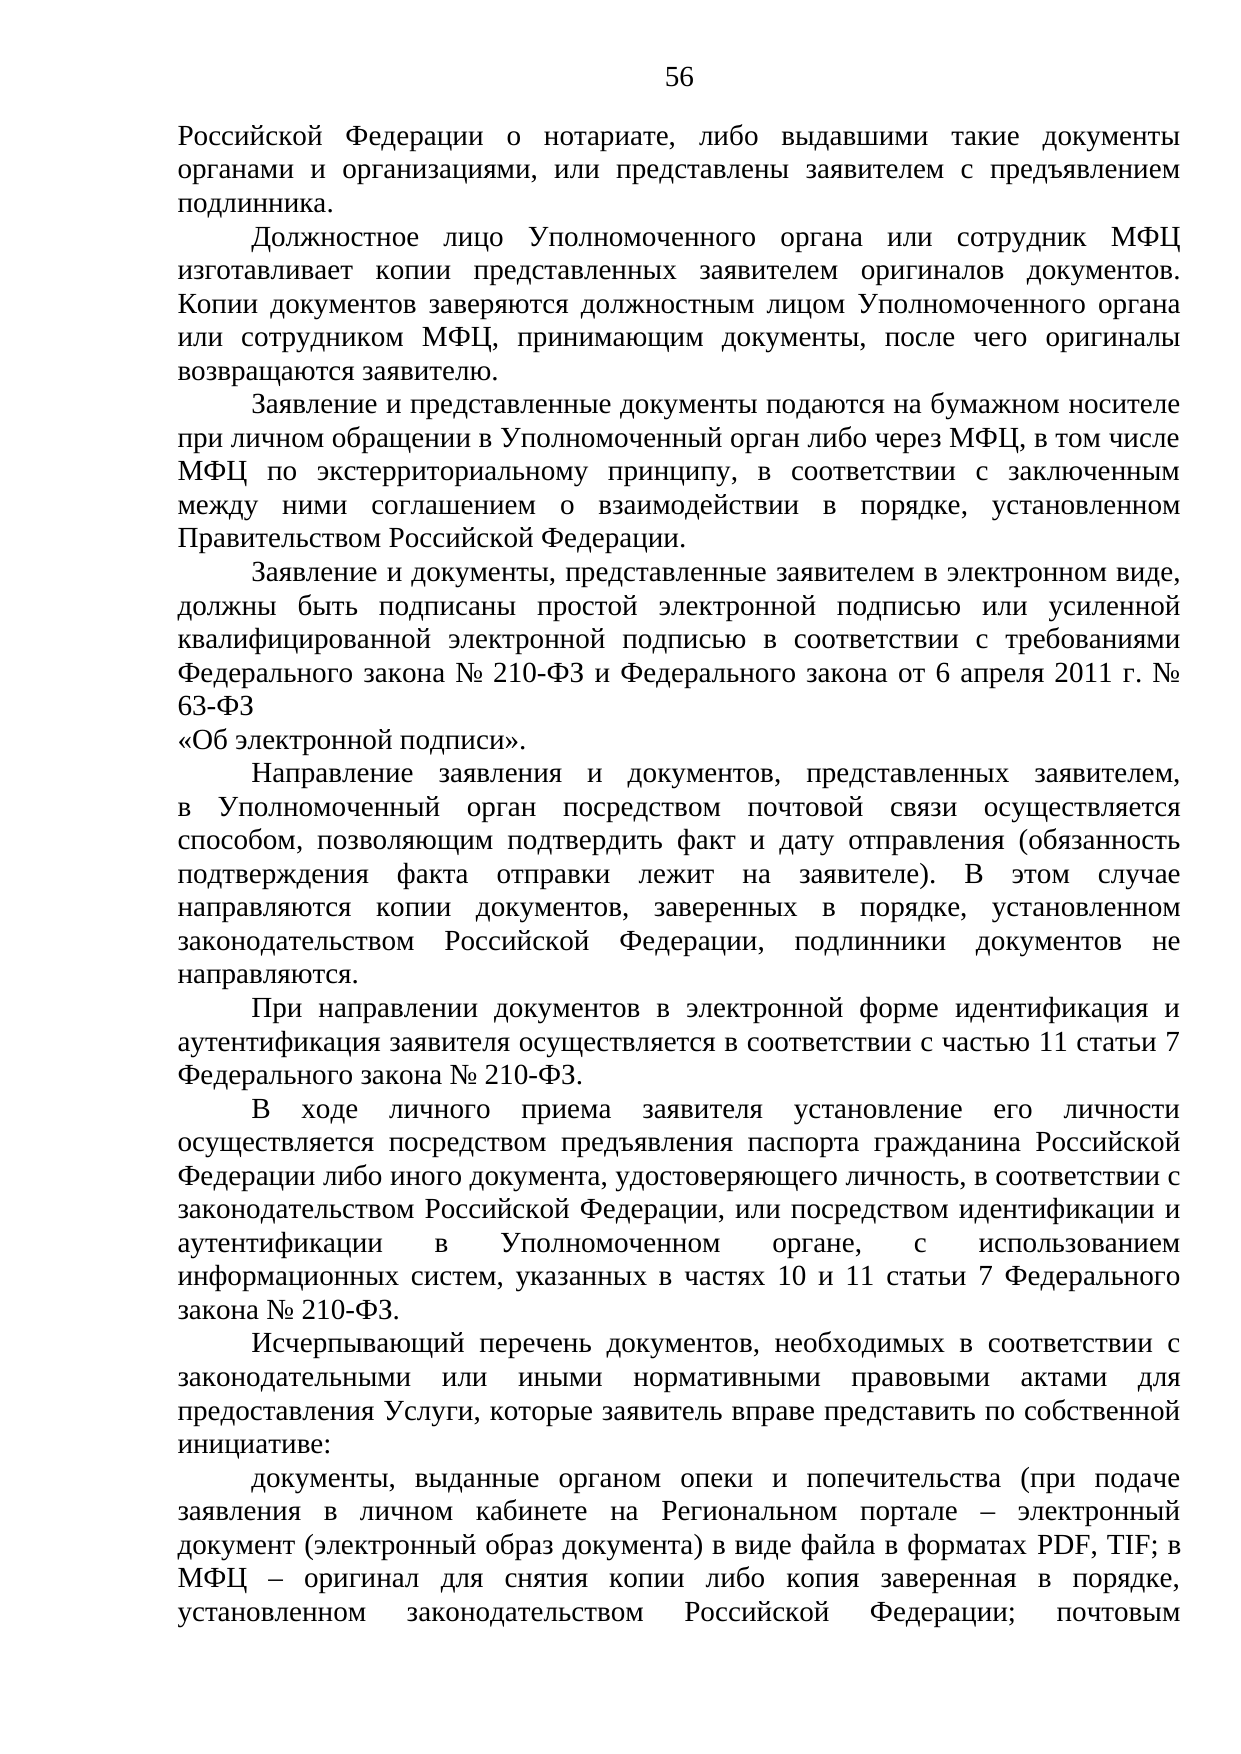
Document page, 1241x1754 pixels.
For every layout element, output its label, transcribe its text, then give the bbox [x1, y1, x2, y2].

text Направление заявления и документов, представленных заявителем, в Уполномоченный орган посредством почтовой связи осуществляется способом, позволяющим подтвердить факт и дату отправления (обязанность подтверждения факта отправки лежит на заявителе). В этом случае направляются копии документов, заверенных в порядке, установленном законодательством Российской Федерации, подлинники документов не направляются. [177, 755, 1181, 990]
text Исчерпывающий перечень документов, необходимых в соответствии с законодательными или иными нормативными правовыми актами для предоставления Услуги, которые заявитель вправе представить по собственной инициативе: [177, 1326, 1181, 1460]
text При направлении документов в электронной форме идентификация и аутентификация заявителя осуществляется в соответствии с частью 11 статьи 7 Федерального закона № 210-ФЗ. [177, 990, 1181, 1091]
text Заявление и документы, представленные заявителем в электронном виде, должны быть подписаны простой электронной подписью или усиленной квалифицированной электронной подписью в соответствии с требованиями Федерального закона № 210-ФЗ и Федерального закона от 6 апреля 2011 г. № 63-ФЗ «Об электронной подписи». [177, 554, 1181, 755]
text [177, 1460, 1181, 1627]
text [177, 118, 1181, 219]
text Заявление и представленные документы подаются на бумажном носителе при личном обращении в Уполномоченный орган либо через МФЦ, в том числе МФЦ по экстерриториальному принципу, в соответствии с заключенным между ними соглашением о взаимодействии в порядке, установленном Правительством Российской Федерации. [177, 386, 1181, 554]
text Должностное лицо Уполномоченного органа или сотрудник МФЦ изготавливает копии представленных заявителем оригиналов документов. Копии документов заверяются должностным лицом Уполномоченного органа или сотрудником МФЦ, принимающим документы, после чего оригиналы возвращаются заявителю. [177, 219, 1181, 386]
text В ходе личного приема заявителя установление его личности осуществляется посредством предъявления паспорта гражданина Российской Федерации либо иного документа, удостоверяющего личность, в соответствии с законодательством Российской Федерации, или посредством идентификации и аутентификации в Уполномоченном органе, с использованием информационных систем, указанных в частях 10 и 11 статьи 7 Федерального закона № 210-ФЗ. [177, 1091, 1181, 1326]
